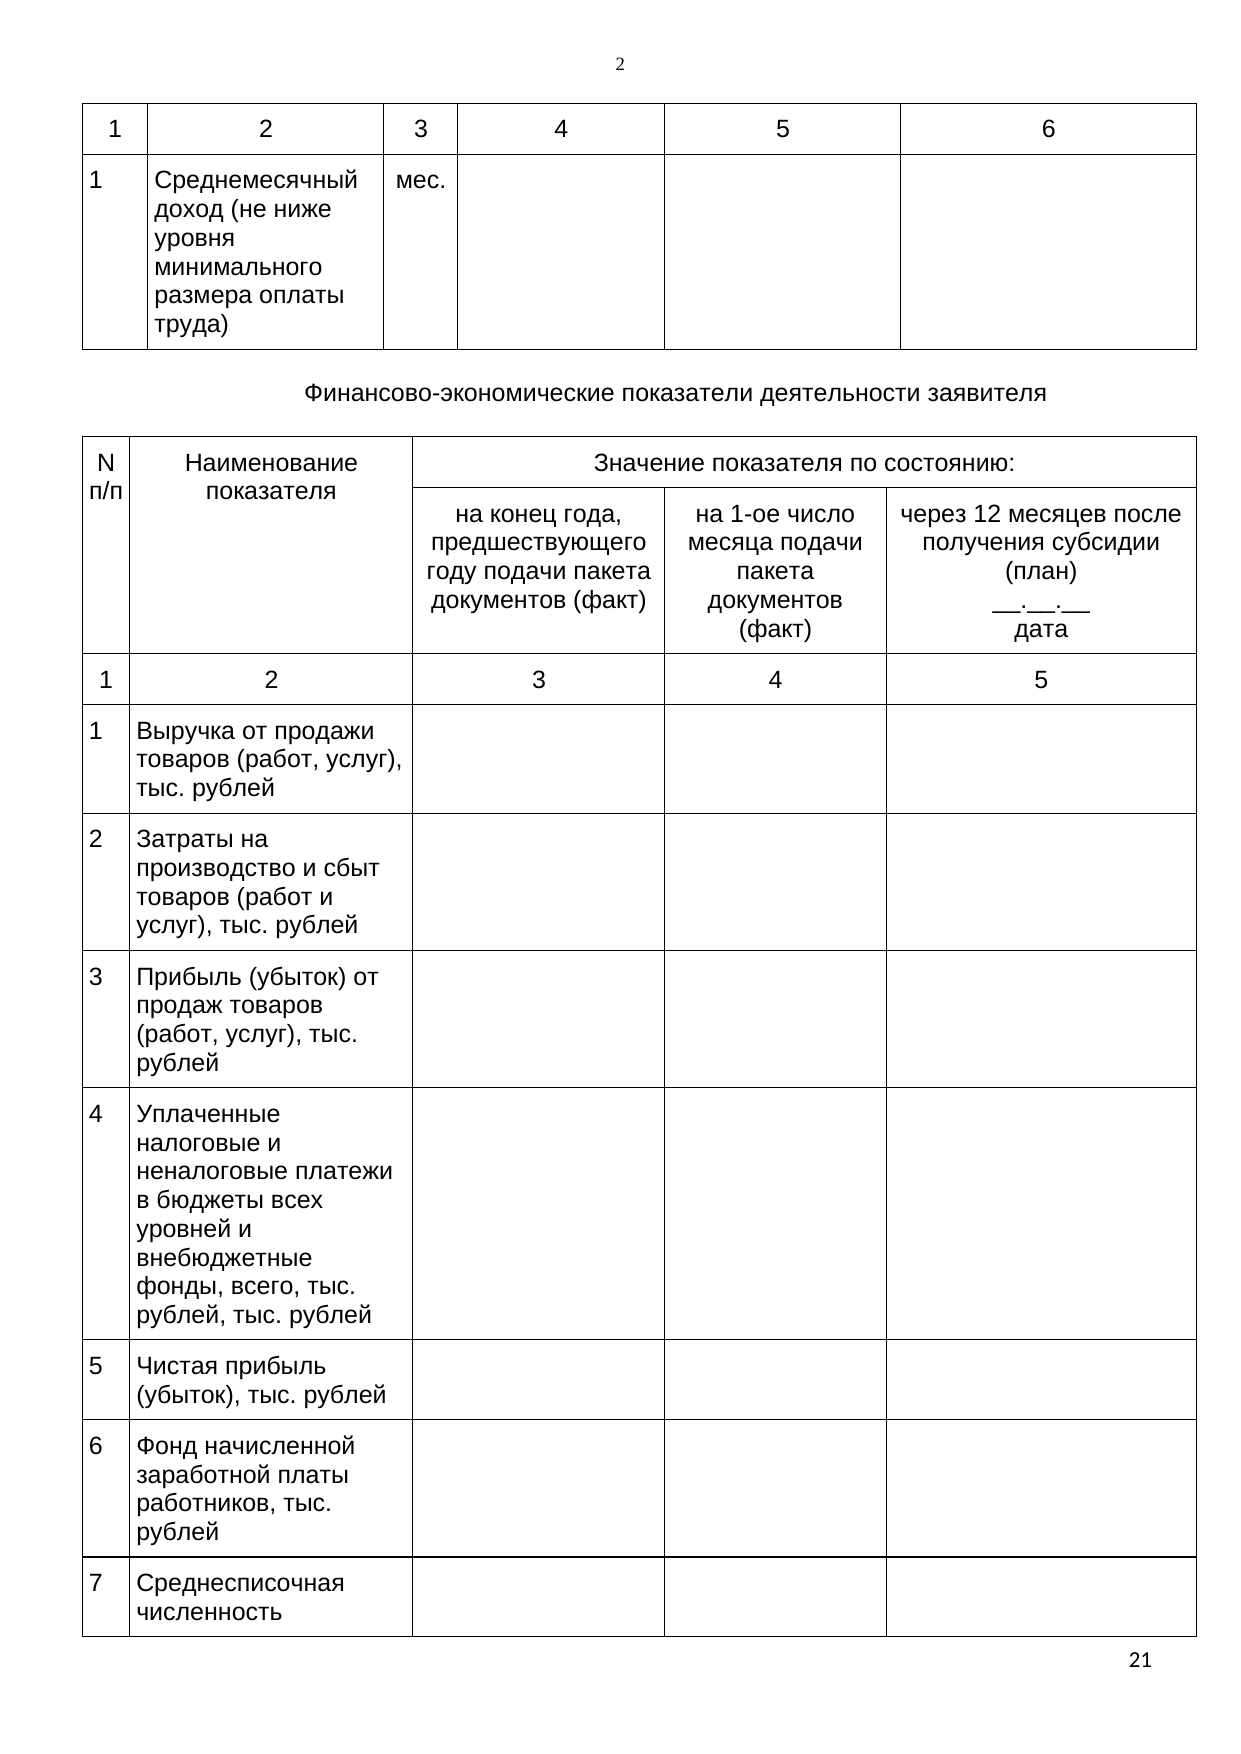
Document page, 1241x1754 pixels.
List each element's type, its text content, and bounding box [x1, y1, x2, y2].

table_cell [887, 951, 1196, 1087]
table_cell [887, 1088, 1196, 1339]
table_cell [887, 1558, 1196, 1636]
table_cell [665, 1558, 886, 1636]
table_cell [413, 951, 664, 1087]
table_cell 4 [665, 654, 886, 704]
table_cell на 1-ое число месяца подачи пакета документов (факт) [665, 488, 886, 653]
table_cell Среднемесячный доход (не ниже уровня минимального размера оплаты труда) [148, 155, 383, 348]
table_cell [413, 1558, 664, 1636]
table_cell [887, 705, 1196, 812]
table_cell на конец года, предшествующего году подачи пакета документов (факт) [413, 488, 664, 653]
table_cell [665, 1340, 886, 1419]
table_cell Уплаченные налоговые и неналоговые платежи в бюджеты всех уровней и внебюджетные фонды, всего, тыс. рублей, тыс. рублей [130, 1088, 412, 1339]
table_cell 3 [384, 104, 457, 154]
table_cell через 12 месяцев после получения субсидии (план) __.__.__ дата [887, 488, 1196, 653]
table_header Наименование показателя [130, 437, 412, 653]
table_cell [413, 1340, 664, 1419]
table_cell 4 [83, 1088, 129, 1339]
table_cell [413, 1420, 664, 1556]
table_cell 5 [83, 1340, 129, 1419]
table_cell [901, 155, 1196, 348]
table_cell [413, 705, 664, 812]
table_header N п/п [83, 437, 129, 653]
table_cell Фонд начисленной заработной платы работников, тыс. рублей [130, 1420, 412, 1556]
table_cell Затраты на производство и сбыт товаров (работ и услуг), тыс. рублей [130, 814, 412, 950]
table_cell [130, 1558, 412, 1636]
table_cell 7 [83, 1558, 129, 1636]
table_cell [887, 1420, 1196, 1556]
table_cell 1 [83, 654, 129, 704]
table_cell [413, 1088, 664, 1339]
table_cell 5 [887, 654, 1196, 704]
table_cell Выручка от продажи товаров (работ, услуг), тыс. рублей [130, 705, 412, 812]
text Финансово-экономические показатели деятельности заявителя [200, 378, 1152, 407]
table_cell 6 [83, 1420, 129, 1556]
table_cell 4 [458, 104, 664, 154]
table_cell [413, 814, 664, 950]
table_cell [665, 155, 900, 348]
table_cell [887, 1340, 1196, 1419]
table_cell 1 [83, 705, 129, 812]
table_header Значение показателя по состоянию: [413, 437, 1196, 487]
table_cell [665, 951, 886, 1087]
table_cell 1 [83, 155, 147, 348]
table_cell [665, 814, 886, 950]
table_cell [665, 1420, 886, 1556]
table_cell 1 [83, 104, 147, 154]
table_cell Прибыль (убыток) от продаж товаров (работ, услуг), тыс. рублей [130, 951, 412, 1087]
table_cell [665, 705, 886, 812]
table_cell мес. [384, 155, 457, 348]
table_cell [458, 155, 664, 348]
table_cell 2 [148, 104, 383, 154]
table_cell 3 [83, 951, 129, 1087]
table_cell Чистая прибыль (убыток), тыс. рублей [130, 1340, 412, 1419]
table_cell 6 [901, 104, 1196, 154]
table_cell 5 [665, 104, 900, 154]
table_cell 3 [413, 654, 664, 704]
table_cell [665, 1088, 886, 1339]
table_cell [887, 814, 1196, 950]
table_cell 2 [83, 814, 129, 950]
table_cell 2 [130, 654, 412, 704]
